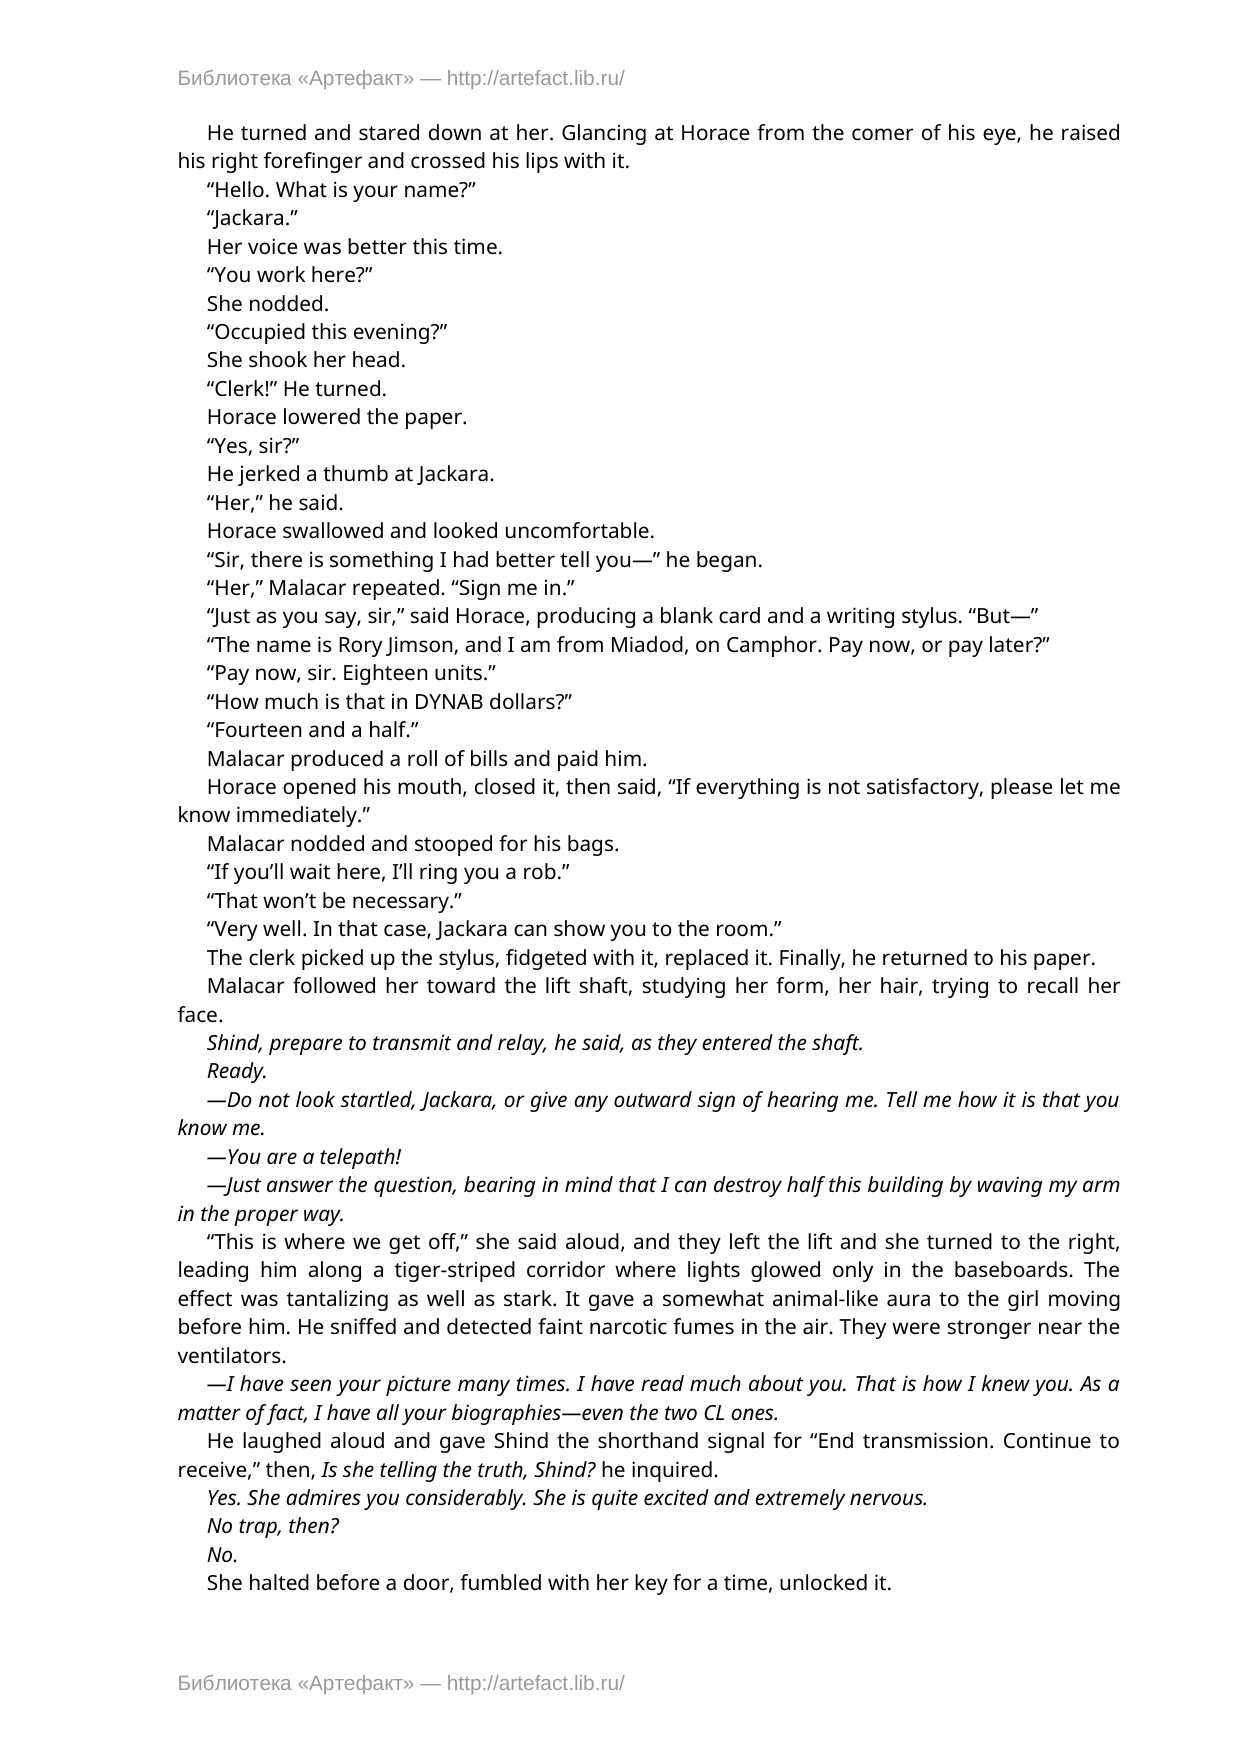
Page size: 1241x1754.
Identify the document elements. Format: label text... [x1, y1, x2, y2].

text No trap, then? [177, 1512, 1122, 1540]
text “Very well. In that case, Jackara can show you to the room.” [177, 914, 1122, 943]
text “Yes, sir?” [177, 431, 1122, 459]
text Horace swallowed and looked uncomfortable. [177, 516, 1122, 545]
text He turned and stared down at her. Glancing at Horace from the comer of his eye, he raised his right forefinger and crossed his lips with it. [177, 118, 1122, 175]
text “Sir, there is something I had better tell you―” he began. [177, 545, 1122, 573]
text “Pay now, sir. Eighteen units.” [177, 658, 1122, 687]
text “Hello. What is your name?” [177, 175, 1122, 203]
text “Her,” he said. [177, 488, 1122, 516]
text She nodded. [177, 289, 1122, 317]
text Her voice was better this time. [177, 232, 1122, 260]
text “Just as you say, sir,” said Horace, producing a blank card and a writing stylus. “But―” [177, 602, 1122, 630]
text “Her,” Malacar repeated. “Sign me in.” [177, 573, 1122, 602]
text ―Do not look startled, Jackara, or give any outward sign of hearing me. Tell me how it is that you know me. [177, 1085, 1122, 1142]
text ―I have seen your picture many times. I have read much about you. That is how I knew you. As a matter of fact, I have all your biographies—even the two CL ones. [177, 1369, 1122, 1426]
text Malacar followed her toward the lift shaft, studying her form, her hair, trying to recall her face. [177, 971, 1122, 1028]
text “Clerk!” He turned. [177, 374, 1122, 402]
text “The name is Rory Jimson, and I am from Miadod, on Camphor. Pay now, or pay later?” [177, 630, 1122, 658]
text Horace lowered the paper. [177, 402, 1122, 431]
text “Fourteen and a half.” [177, 715, 1122, 744]
text “You work here?” [177, 260, 1122, 289]
text “If you’ll wait here, I’ll ring you a rob.” [177, 857, 1122, 886]
text Malacar produced a roll of bills and paid him. [177, 744, 1122, 772]
text “Occupied this evening?” [177, 317, 1122, 346]
text “Jackara.” [177, 203, 1122, 232]
text Horace opened his mouth, closed it, then said, “If everything is not satisfactory, please let me know immediately.” [177, 772, 1122, 829]
text “That won’t be necessary.” [177, 886, 1122, 914]
text She halted before a door, fumbled with her key for a time, unlocked it. [177, 1568, 1122, 1597]
text ―You are a telepath! [177, 1142, 1122, 1170]
text Ready. [177, 1057, 1122, 1085]
text Malacar nodded and stooped for his bags. [177, 829, 1122, 857]
text ―Just answer the question, bearing in mind that I can destroy half this building by waving my arm in the proper way. [177, 1170, 1122, 1227]
text “This is where we get off,” she said aloud, and they left the lift and she turned to the right, leading him along a tiger-striped corridor where lights glowed only in the baseboards. The effect was tantalizing as well as stark. It gave a somewhat animal-like aura to the girl moving before him. He sniffed and detected faint narcotic fumes in the air. They were stronger near the ventilators. [177, 1227, 1122, 1369]
text “How much is that in DYNAB dollars?” [177, 687, 1122, 715]
text The clerk picked up the stylus, fidgeted with it, replaced it. Finally, he returned to his paper. [177, 943, 1122, 971]
text He laughed aloud and gave Shind the shorthand signal for “End transmission. Continue to receive,” then, Is she telling the truth, Shind? he inquired. [177, 1426, 1122, 1483]
text He jerked a thumb at Jackara. [177, 459, 1122, 488]
text Yes. She admires you considerably. She is quite excited and extremely nervous. [177, 1483, 1122, 1512]
text She shook her head. [177, 346, 1122, 374]
text No. [177, 1540, 1122, 1568]
text Shind, prepare to transmit and relay, he said, as they entered the shaft. [177, 1028, 1122, 1057]
